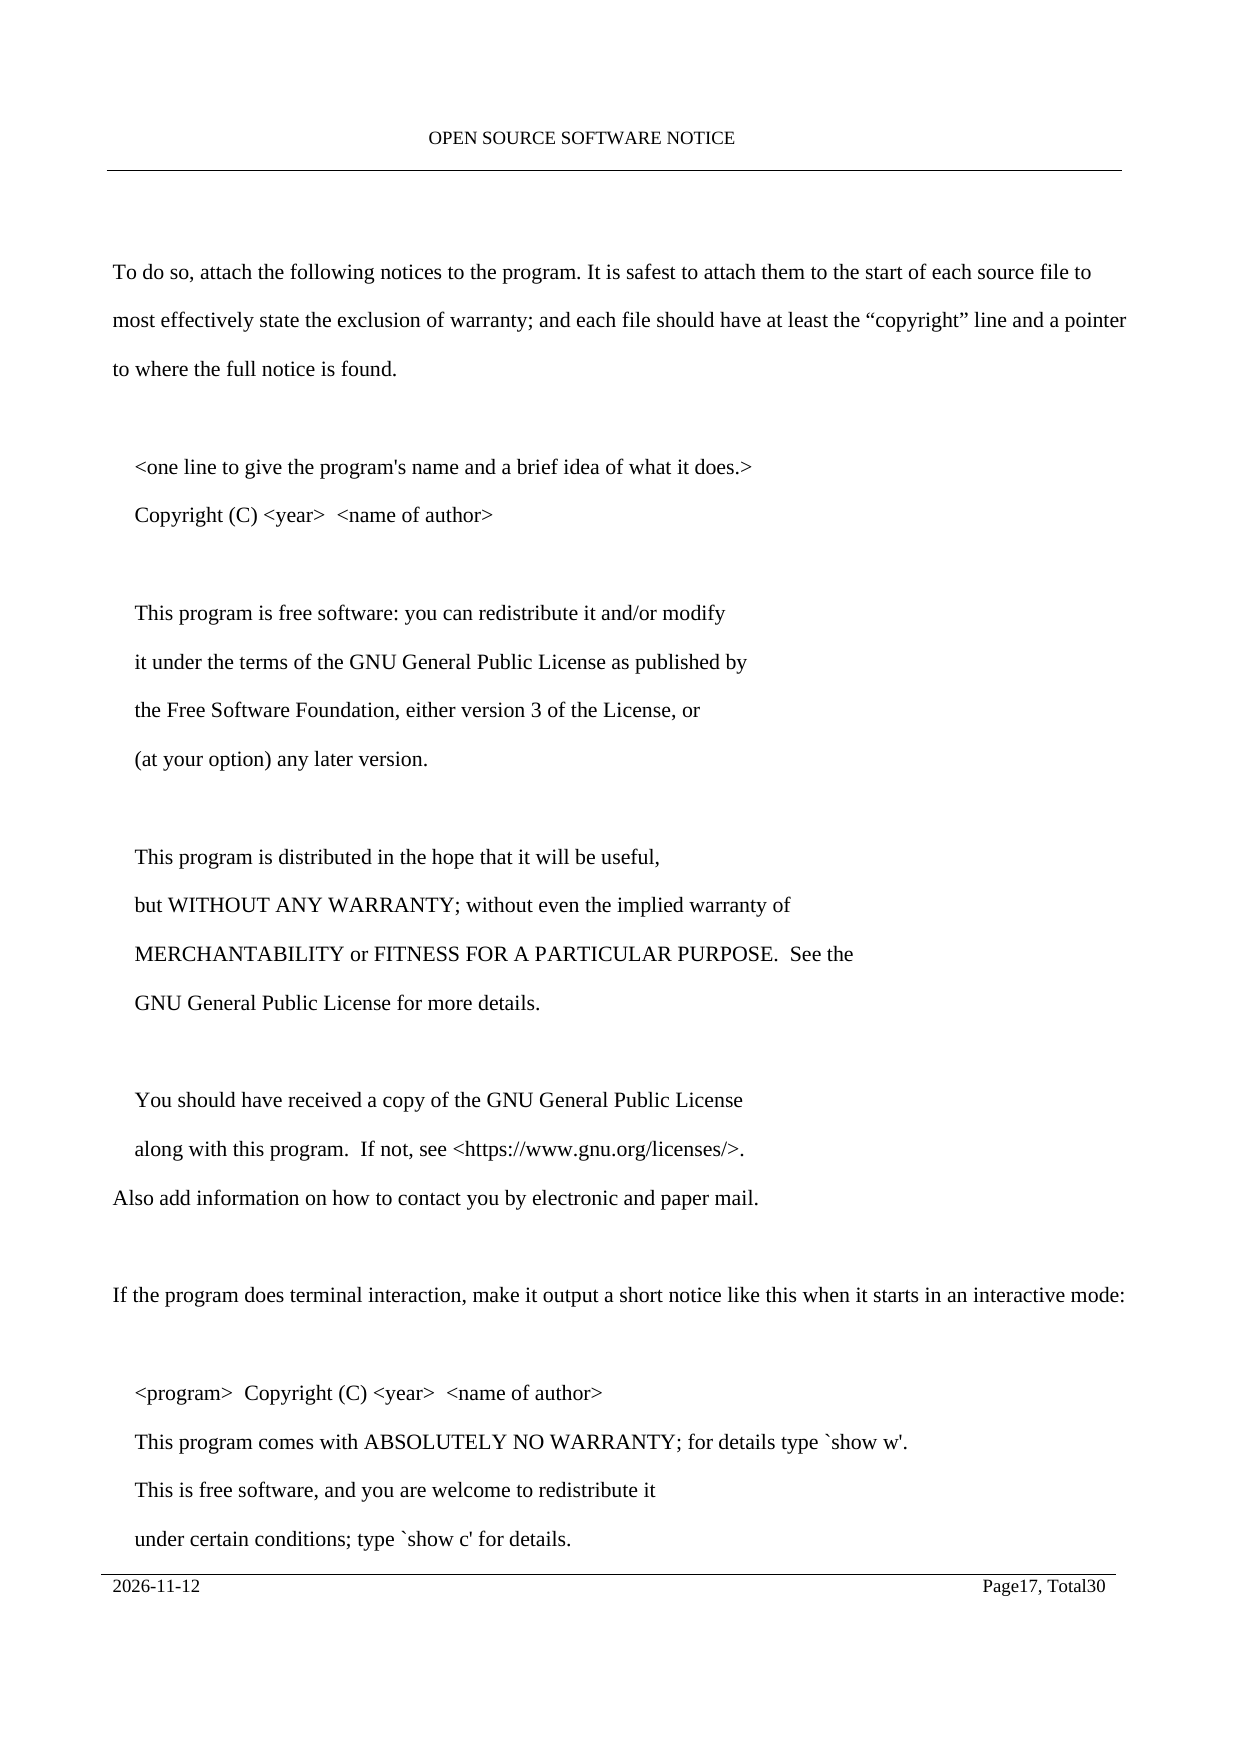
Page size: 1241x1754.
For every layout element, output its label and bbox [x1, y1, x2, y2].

text [112, 206, 1128, 1555]
